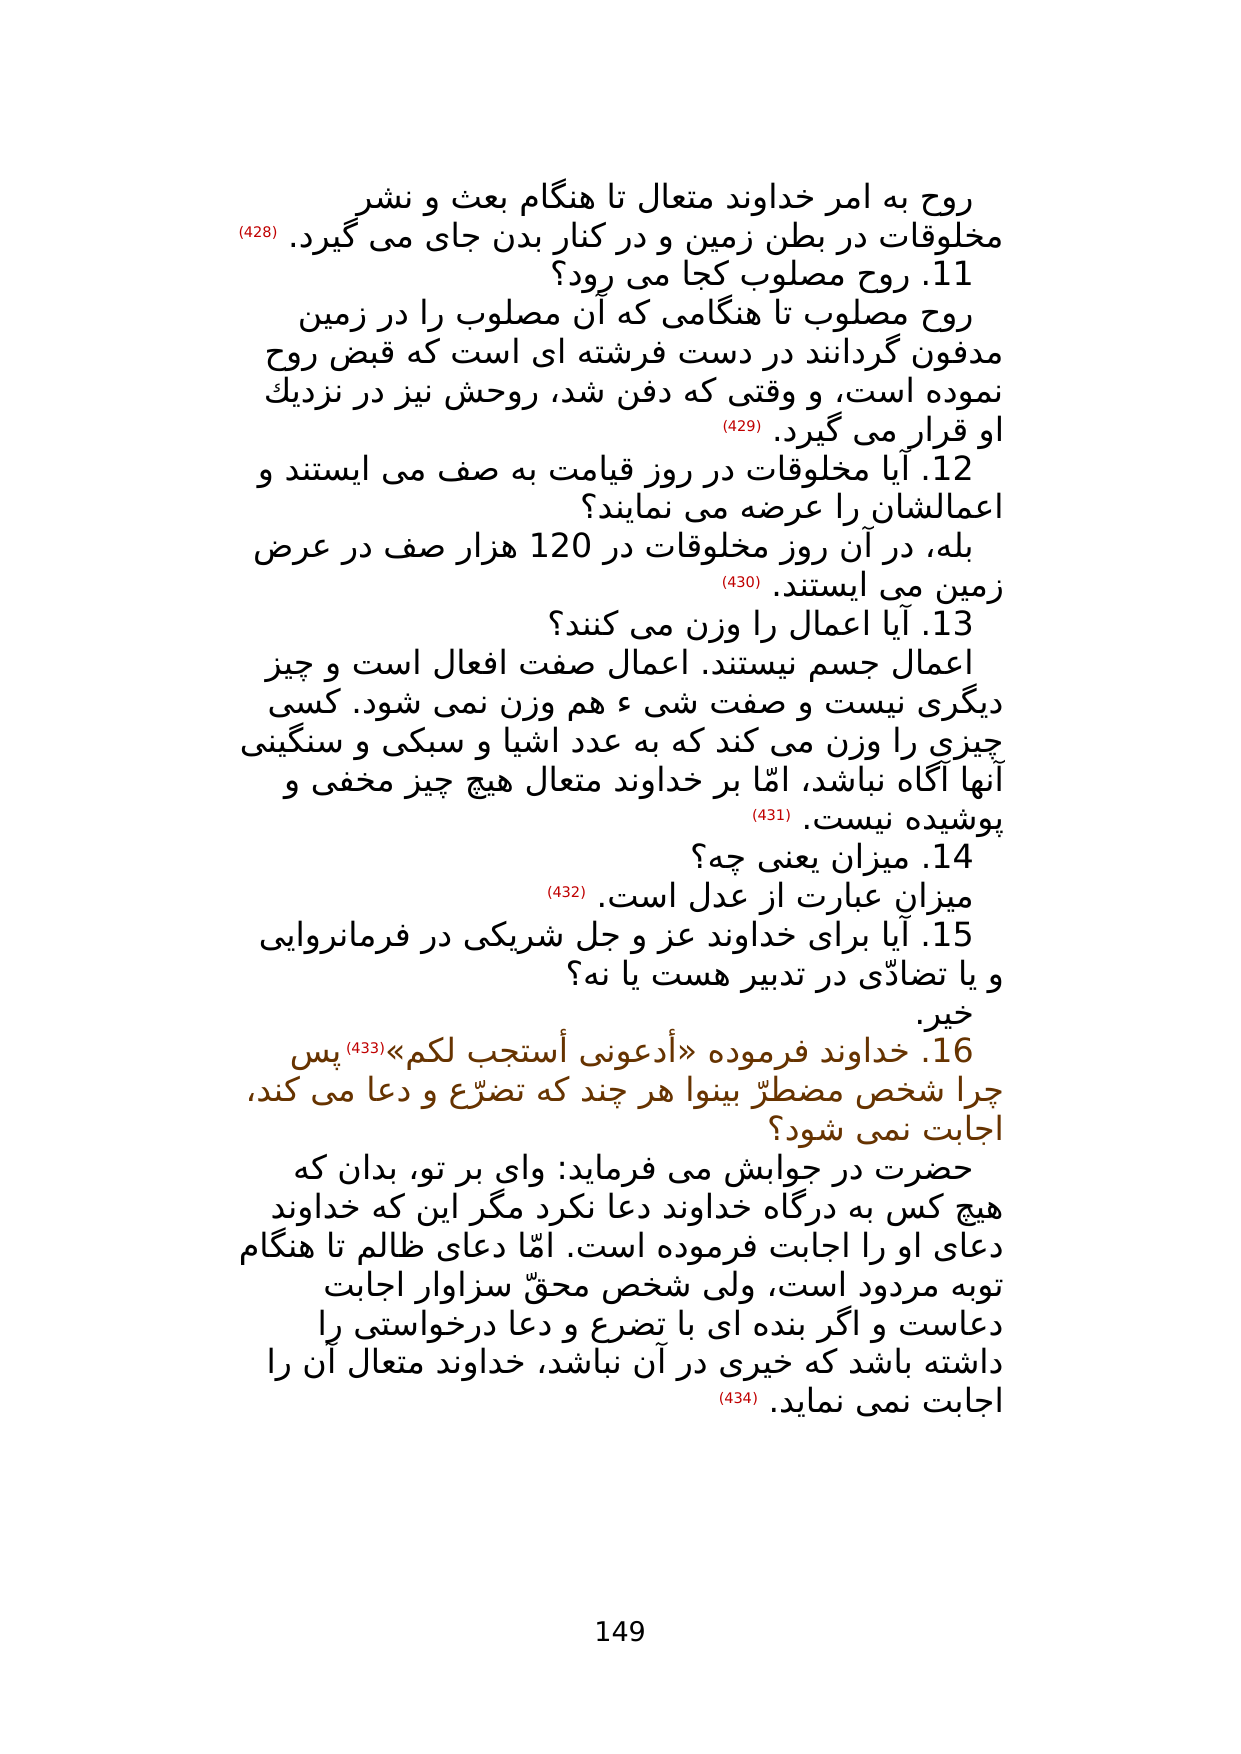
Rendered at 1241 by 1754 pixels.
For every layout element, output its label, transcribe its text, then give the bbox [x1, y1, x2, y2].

text 14. ميزان يعنى چه؟ [236, 838, 1004, 877]
text روح مصلوب تا هنگامى كه آن مصلوب را در زمين مدفون گردانند در دست فرشته اى است كه قبض روح نموده است، و وقتى كه دفن شد، روحش نيز در نزديك او قرار مى گيرد. (429) [236, 294, 1004, 449]
text 16. خداوند فرموده «أدعونى أستجب لكم»(433) پس چرا شخص مضطرّ بينوا هر چند كه تضرّع و دعا مى كند، اجابت نمى شود؟ [236, 1032, 1004, 1148]
text 11. روح مصلوب كجا مى رود؟ [236, 255, 1004, 294]
text 13. آيا اعمال را وزن مى كنند؟ [236, 604, 1004, 643]
text حضرت در جوابش مى فرمايد: واى بر تو، بدان كه هيچ كس به درگاه خداوند دعا نكرد مگر اين كه خداوند دعاى او را اجابت فرموده است. امّا دعاى ظالم تا هنگام توبه مردود است، ولى شخص محقّ سزاوار اجابت دعاست و اگر بنده اى با تضرع و دعا درخواستى را داشته باشد كه خيرى در آن نباشد، خداوند متعال آن را اجابت نمى نمايد. (434) [236, 1148, 1004, 1421]
text بله، در آن روز مخلوقات در 120 هزار صف در عرض زمين مى ايستند. (430) [236, 527, 1004, 604]
text ميزان عبارت از عدل است. (432) [236, 877, 1004, 915]
text 12. آيا مخلوقات در روز قيامت به صف مى ايستند و اعمالشان را عرضه مى نمايند؟ [236, 449, 1004, 527]
text خير. [236, 993, 1004, 1032]
text اعمال جسم نيستند. اعمال صفت افعال است و چيز ديگرى نيست و صفت شى ء هم وزن نمى شود. كسى چيزى را وزن مى كند كه به عدد اشيا و سبكى و سنگينى آنها آگاه نباشد، امّا بر خداوند متعال هيچ چيز مخفى و پوشيده نيست. (431) [236, 643, 1004, 838]
text روح به امر خداوند متعال تا هنگام بعث و نشر مخلوقات در بطن زمين و در كنار بدن جاى مى گيرد. (428) [236, 177, 1004, 255]
text 15. آيا براى خداوند عز و جل شريكى در فرمانروايى و يا تضادّى در تدبير هست يا نه؟ [236, 915, 1004, 993]
